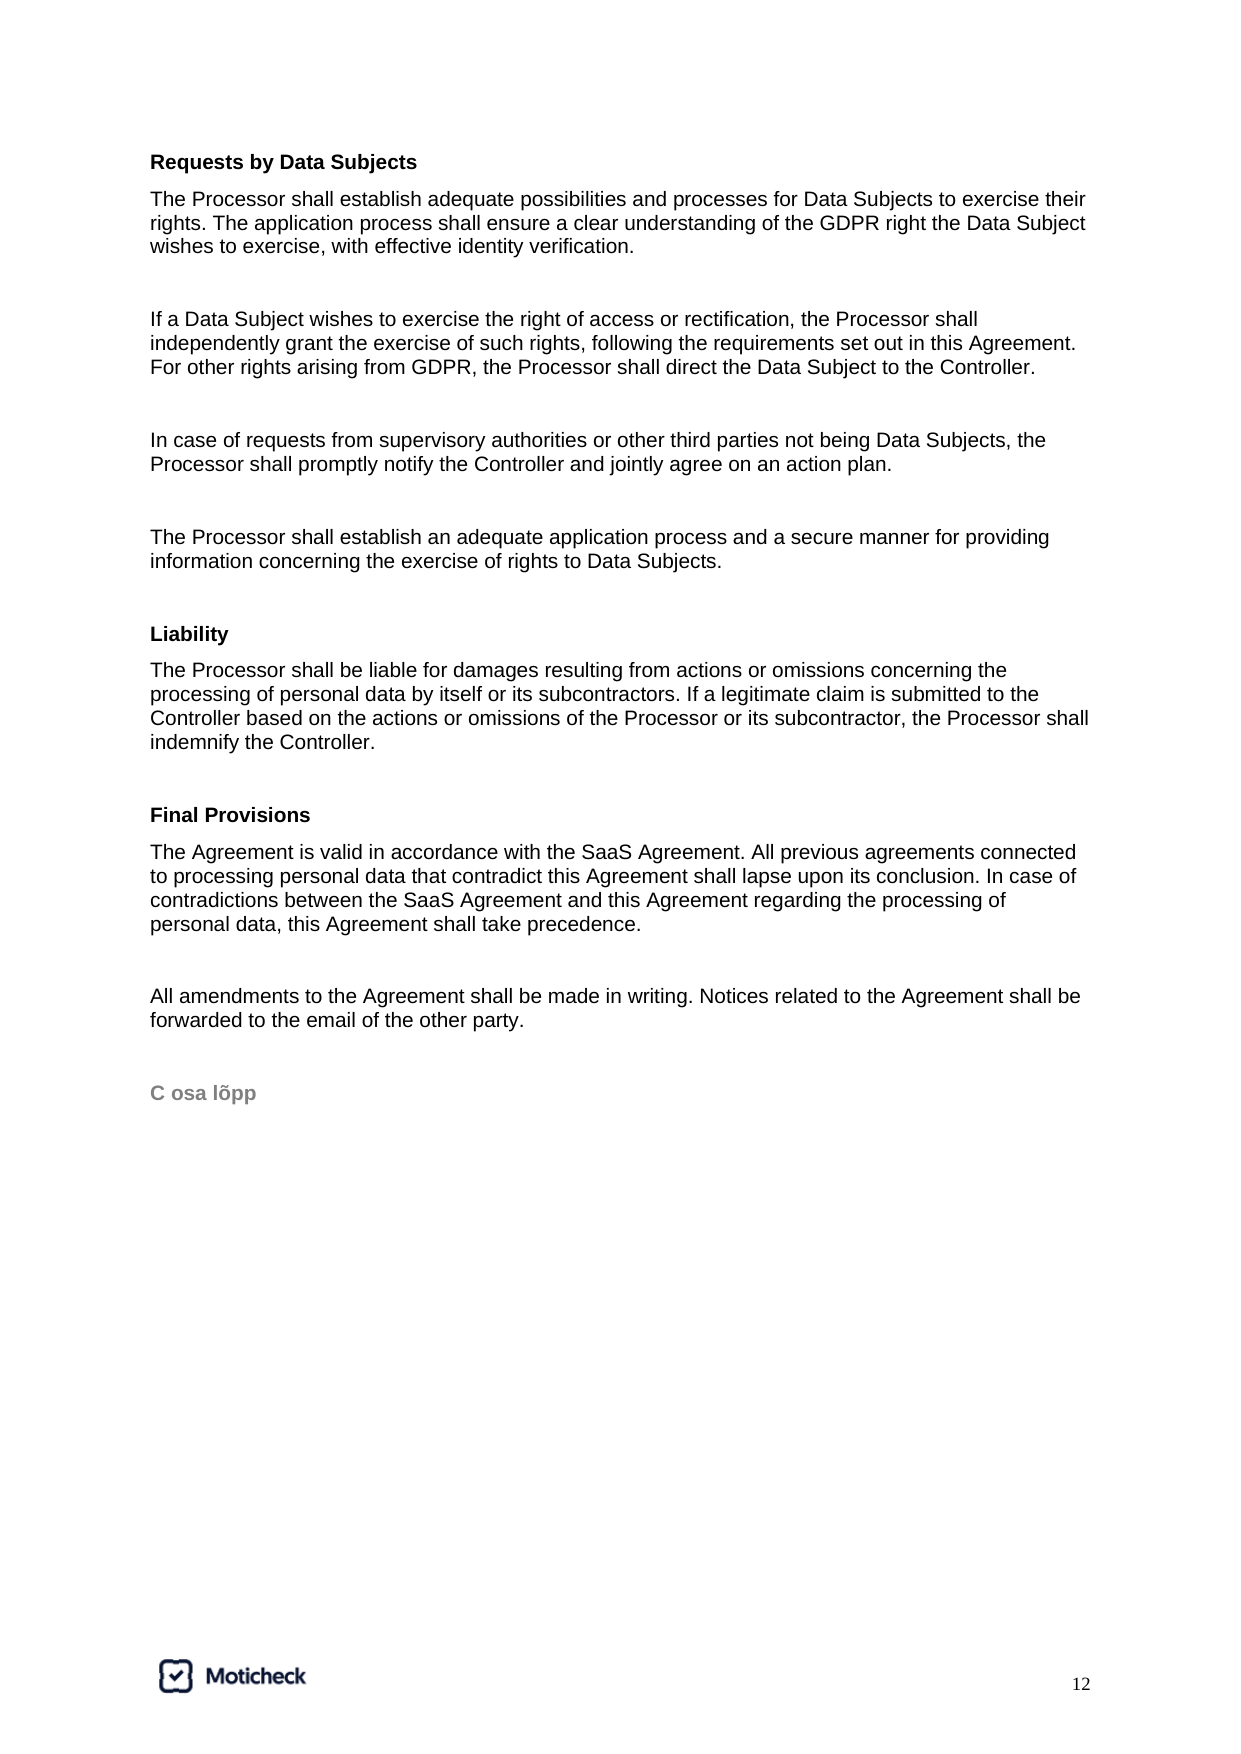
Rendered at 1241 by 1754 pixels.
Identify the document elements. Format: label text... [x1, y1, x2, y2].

text In case of requests from supervisory authorities or other third parties not being Data Subjects, the Processor shall promptly notify the Controller and jointly agree on an action plan. [150, 428, 1090, 476]
text Liability [150, 622, 1090, 646]
text If a Data Subject wishes to exercise the right of access or rectification, the Processor shall independently grant the exercise of such rights, following the requirements set out in this Agreement. For other rights arising from GDPR, the Processor shall direct the Data Subject to the Controller. [150, 307, 1090, 379]
text The Processor shall establish adequate possibilities and processes for Data Subjects to exercise their rights. The application process shall ensure a clear understanding of the GDPR right the Data Subject wishes to exercise, with effective identity verification. [150, 186, 1090, 258]
text The Processor shall be liable for damages resulting from actions or omissions concerning the processing of personal data by itself or its subcontractors. If a legitimate claim is submitted to the Controller based on the actions or omissions of the Processor or its subcontractor, the Processor shall indemnify the Controller. [150, 658, 1090, 754]
picture [150, 1655, 317, 1696]
text The Processor shall establish an adequate application process and a secure manner for providing information concerning the exercise of rights to Data Subjects. [150, 525, 1090, 573]
text C osa lõpp [150, 1081, 1090, 1105]
text All amendments to the Agreement shall be made in writing. Notices related to the Agreement shall be forwarded to the email of the other party. [150, 984, 1090, 1032]
text The Agreement is valid in accordance with the SaaS Agreement. All previous agreements connected to processing personal data that contradict this Agreement shall lapse upon its conclusion. In case of contradictions between the SaaS Agreement and this Agreement regarding the processing of personal data, this Agreement shall take precedence. [150, 839, 1090, 935]
text Final Provisions [150, 803, 1090, 827]
text Requests by Data Subjects [150, 150, 1090, 174]
